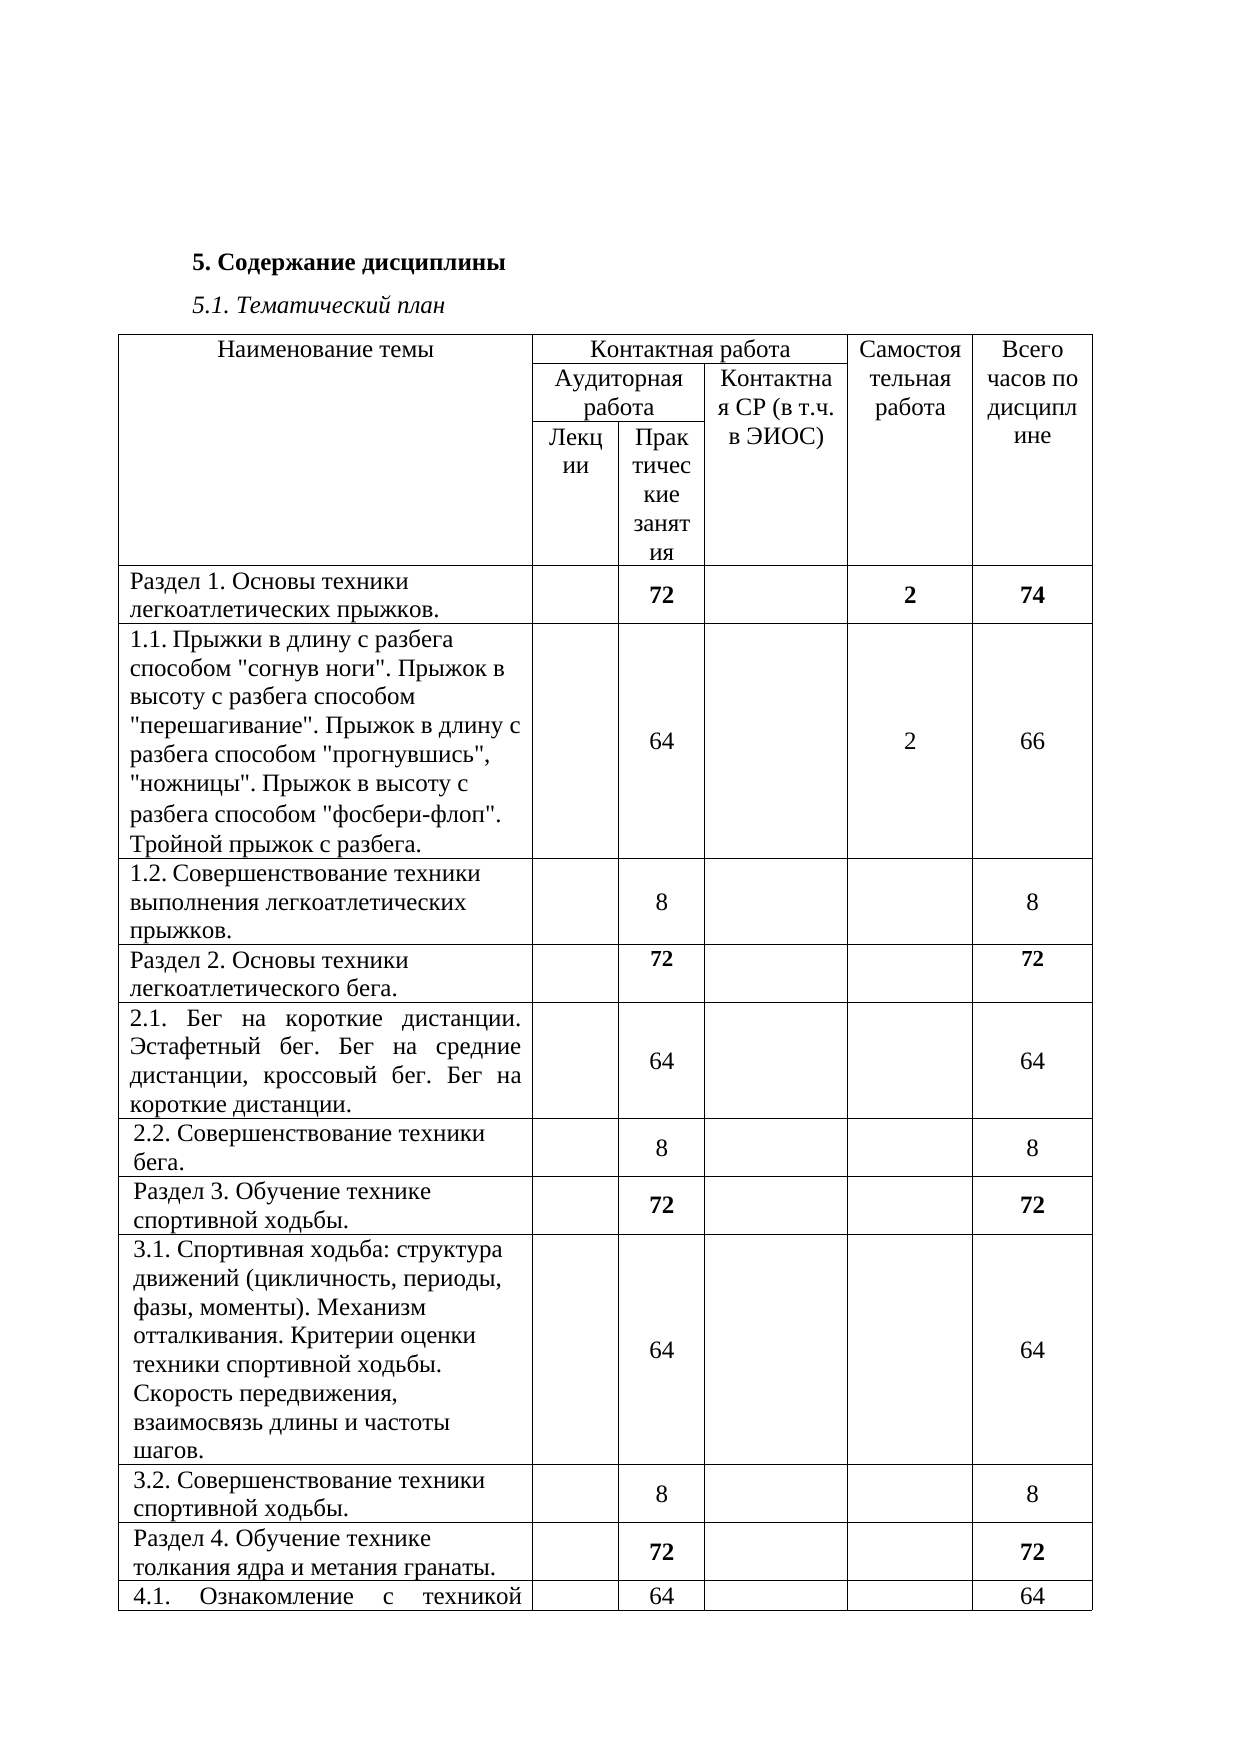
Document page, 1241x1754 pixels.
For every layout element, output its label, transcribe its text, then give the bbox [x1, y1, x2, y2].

table_cell [848, 1177, 972, 1234]
table_cell [705, 859, 847, 944]
table_cell 64 [619, 1235, 704, 1464]
table_cell [705, 1465, 847, 1522]
text 5. Содержание дисциплины [118, 247, 1122, 276]
table_cell 74 [973, 566, 1092, 623]
table_cell 72 [973, 945, 1092, 1002]
table_cell [533, 1581, 618, 1609]
table_cell [533, 1523, 618, 1580]
table_cell 64 [973, 1581, 1092, 1609]
table_cell [705, 1177, 847, 1234]
table_cell [533, 1003, 618, 1118]
table_cell [533, 566, 618, 623]
table_cell 8 [973, 1465, 1092, 1522]
table_cell 2.1. Бег на короткие дистанции. Эстафетный бег. Бег на средние дистанции, кроссовый бег. Бег на короткие дистанции. [119, 1003, 532, 1118]
table_cell [848, 859, 972, 944]
table_cell Раздел 2. Основы техники легкоатлетического бега. [119, 945, 532, 1002]
table_cell 3.1. Спортивная ходьба: структура движений (цикличность, периоды, фазы, моменты). Механизм отталкивания. Критерии оценки техники спортивной ходьбы. Скорость передвижения, взаимосвязь длины и частоты шагов. [119, 1235, 532, 1464]
table_cell 72 [973, 1177, 1092, 1234]
table_cell [705, 1581, 847, 1609]
text 5.1. Тематический план [118, 291, 1122, 319]
table_cell [848, 1581, 972, 1609]
table_cell 2.2. Совершенствование техники бега. [119, 1119, 532, 1176]
table_cell 2 [848, 566, 972, 623]
table_cell [705, 1003, 847, 1118]
table_cell 1.1. Прыжки в длину с разбега способом "согнув ноги". Прыжок в высоту с разбега способом "перешагивание". Прыжок в длину с разбега способом "прогнувшись", "ножницы". Прыжок в высоту с разбега способом "фосбери-флоп". Тройной прыжок с разбега. [119, 624, 532, 857]
table_cell Раздел 1. Основы техники легкоатлетических прыжков. [119, 566, 532, 623]
table_cell 3.2. Совершенствование техники спортивной ходьбы. [119, 1465, 532, 1522]
table_header Контактная работа [533, 335, 847, 363]
table_cell 64 [619, 1581, 704, 1609]
table_cell 1.2. Совершенствование техники выполнения легкоатлетических прыжков. [119, 859, 532, 944]
table_cell Контактная СР (в т.ч. в ЭИОС) [705, 364, 847, 565]
table_cell 64 [619, 624, 704, 857]
table_cell 8 [619, 1465, 704, 1522]
table_cell [848, 1003, 972, 1118]
table_cell [848, 1235, 972, 1464]
table_cell [705, 1119, 847, 1176]
table_cell [705, 624, 847, 857]
table_header Наименование темы [119, 335, 532, 565]
table_cell 8 [973, 859, 1092, 944]
table_cell 72 [619, 1523, 704, 1580]
table_cell [533, 1465, 618, 1522]
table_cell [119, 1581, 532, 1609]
table_cell [705, 1235, 847, 1464]
table_cell 64 [973, 1003, 1092, 1118]
table_header Самостоятельная работа [848, 335, 972, 565]
table_cell Раздел 4. Обучение технике толкания ядра и метания гранаты. [119, 1523, 532, 1580]
table_cell 2 [848, 624, 972, 857]
table_cell [533, 624, 618, 857]
table_cell 64 [619, 1003, 704, 1118]
table_cell [705, 945, 847, 1002]
table_cell [533, 945, 618, 1002]
table_cell 8 [619, 1119, 704, 1176]
table_cell [848, 1119, 972, 1176]
table_cell [848, 945, 972, 1002]
table_cell [705, 566, 847, 623]
table_cell Лекции [533, 422, 618, 565]
table_cell [533, 1235, 618, 1464]
table_cell 72 [619, 566, 704, 623]
table_cell Раздел 3. Обучение технике спортивной ходьбы. [119, 1177, 532, 1234]
table_cell 72 [973, 1523, 1092, 1580]
table_cell 72 [619, 945, 704, 1002]
table_cell [705, 1523, 847, 1580]
table_cell [533, 1177, 618, 1234]
table_cell 8 [619, 859, 704, 944]
table_cell Практические занятия [619, 422, 704, 565]
table_cell 72 [619, 1177, 704, 1234]
table_cell [848, 1523, 972, 1580]
table_cell 66 [973, 624, 1092, 857]
table_cell 64 [973, 1235, 1092, 1464]
table_cell 8 [973, 1119, 1092, 1176]
table_cell Аудиторная работа [533, 364, 704, 421]
table_cell [533, 1119, 618, 1176]
table_header Всего часов по дисциплине [973, 335, 1092, 565]
table_cell [848, 1465, 972, 1522]
table_cell [533, 859, 618, 944]
